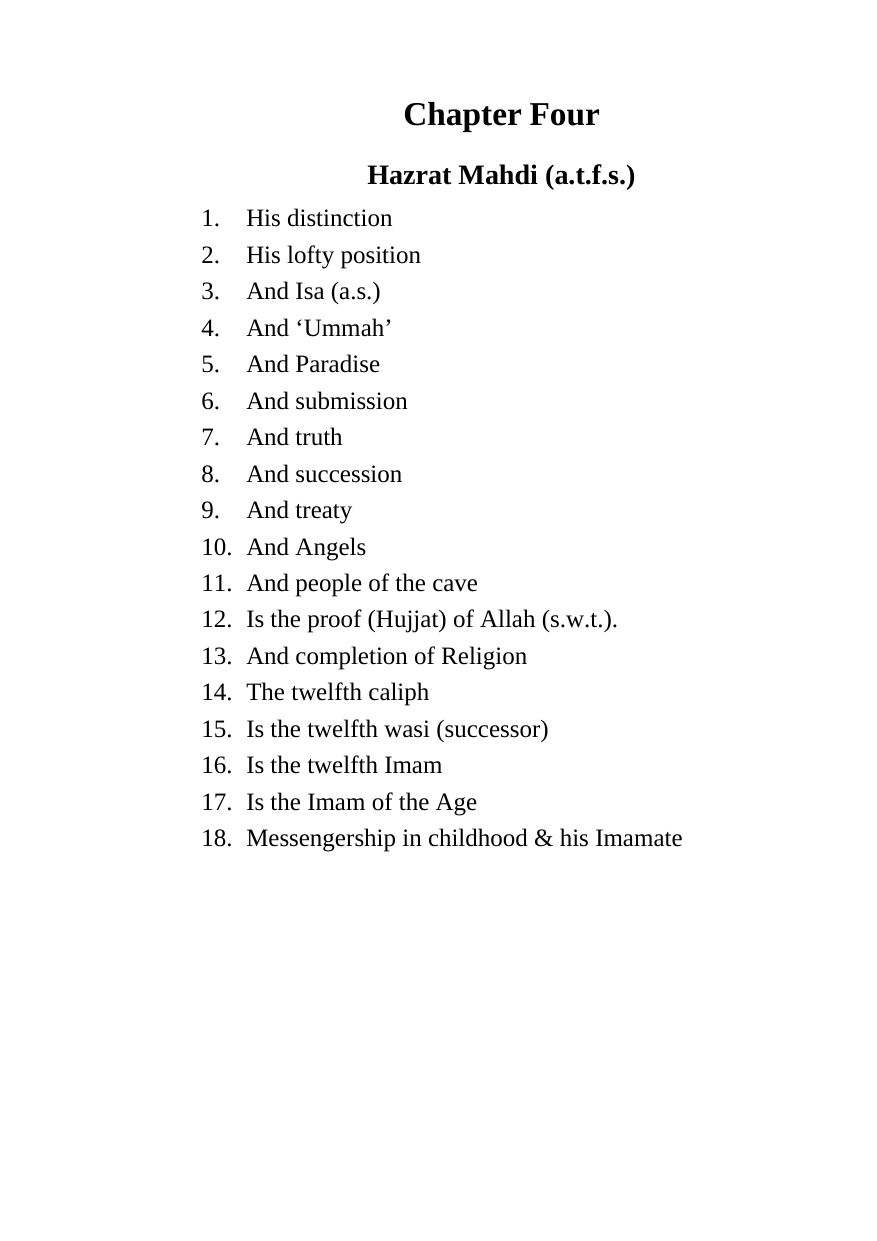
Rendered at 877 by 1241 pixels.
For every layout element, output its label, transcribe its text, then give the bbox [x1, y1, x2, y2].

text 3. And Isa (a.s.) [201, 276, 802, 306]
text 6. And submission [201, 385, 802, 415]
subtitle Chapter Four [201, 94, 802, 133]
text 7. And truth [201, 421, 802, 452]
text 15. Is the twelfth wasi (successor) [201, 713, 802, 743]
text 1. His distinction [201, 203, 802, 233]
text 4. And ‘Ummah’ [201, 312, 802, 342]
text 12. Is the proof (Hujjat) of Allah (s.w.t.). [201, 604, 802, 634]
text 14. The twelfth caliph [201, 677, 802, 707]
text 2. His lofty position [201, 239, 802, 269]
text 8. And succession [201, 458, 802, 488]
text 13. And completion of Religion [201, 640, 802, 670]
text 16. Is the twelfth Imam [201, 749, 802, 780]
text 10. And Angels [201, 531, 802, 561]
text 9. And treaty [201, 494, 802, 524]
text 5. And Paradise [201, 348, 802, 379]
text 17. Is the Imam of the Age [201, 786, 802, 816]
text 18. Messengership in childhood & his Imamate [201, 822, 802, 853]
text 11. And people of the cave [201, 567, 802, 597]
subtitle Hazrat Mahdi (a.t.f.s.) [201, 158, 802, 190]
